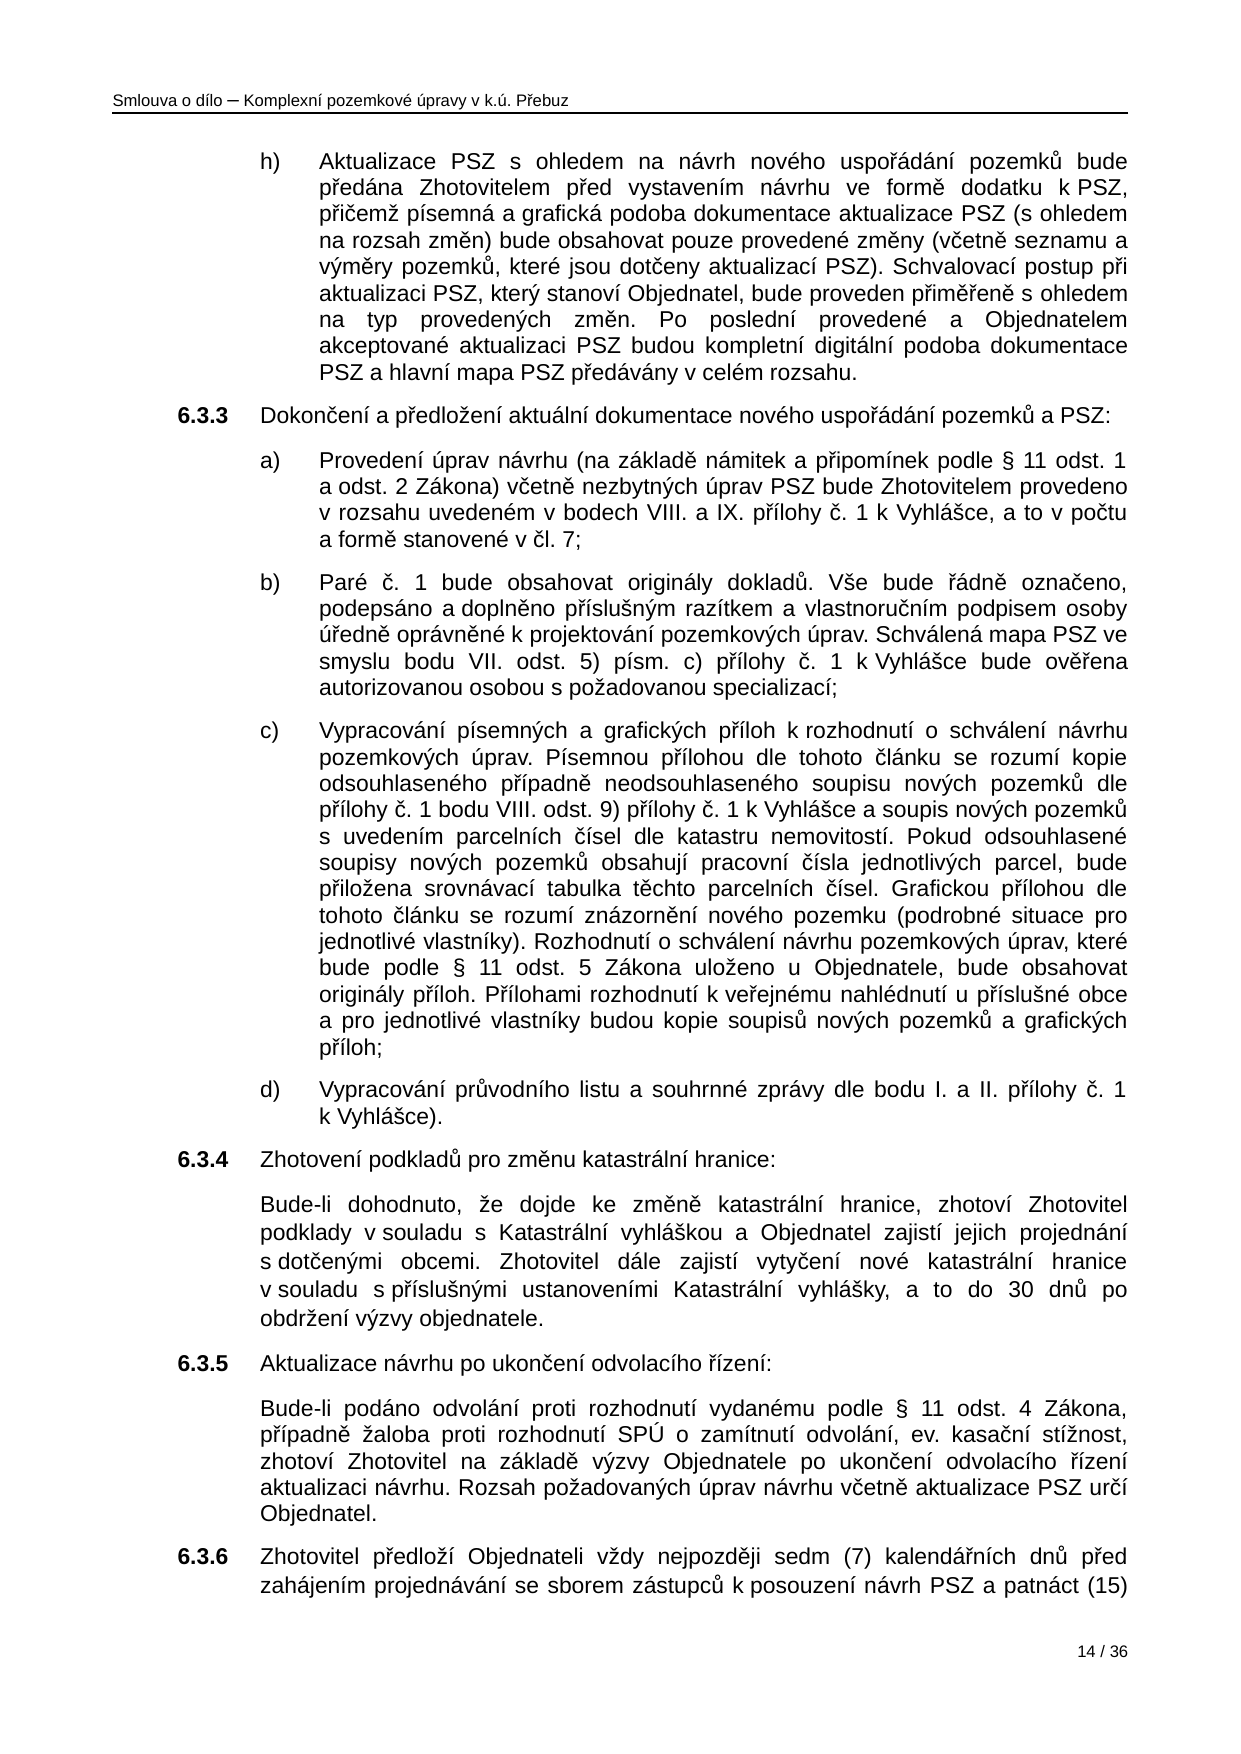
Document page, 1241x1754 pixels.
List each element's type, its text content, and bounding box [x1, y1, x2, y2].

text Dokončení a předložení aktuální dokumentace nového uspořádání pozemků a PSZ: [177, 402, 1128, 428]
text Zhotovení podkladů pro změnu katastrální hranice: [177, 1146, 1128, 1172]
list Provedení úprav návrhu (na základě námitek a připomínek podle § 11 odst. 1 a odst. 2 Zákona) včetně nezbytných úprav PSZ bude Zhotovitelem provedeno v rozsahu uvedeném v bodech VIII. a IX. přílohy č. 1 k Vyhlášce, a to v počtu a formě stanovené v čl. 7; [260, 447, 1128, 552]
list Aktualizace PSZ s ohledem na návrh nového uspořádání pozemků bude předána Zhotovitelem před vystavením návrhu ve formě dodatku k PSZ, přičemž písemná a grafická podoba dokumentace aktualizace PSZ (s ohledem na rozsah změn) bude obsahovat pouze provedené změny (včetně seznamu a výměry pozemků, které jsou dotčeny aktualizací PSZ). Schvalovací postup při aktualizaci PSZ, který stanoví Objednatel, bude proveden přiměřeně s ohledem na typ provedených změn. Po poslední provedené a Objednatelem akceptované aktualizaci PSZ budou kompletní digitální podoba dokumentace PSZ a hlavní mapa PSZ předávány v celém rozsahu. [260, 148, 1128, 385]
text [177, 1543, 1128, 1598]
list Paré č. 1 bude obsahovat originály dokladů. Vše bude řádně označeno, podepsáno a doplněno příslušným razítkem a vlastnoručním podpisem osoby úředně oprávněné k projektování pozemkových úprav. Schválená mapa PSZ ve smyslu bodu VII. odst. 5) písm. c) přílohy č. 1 k Vyhlášce bude ověřena autorizovanou osobou s požadovanou specializací; [260, 569, 1128, 701]
text Aktualizace návrhu po ukončení odvolacího řízení: [177, 1350, 1128, 1376]
list Bude-li dohodnuto, že dojde ke změně katastrální hranice, zhotoví Zhotovitel podklady v souladu s Katastrální vyhláškou a Objednatel zajistí jejich projednání s dotčenými obcemi. Zhotovitel dále zajistí vytyčení nové katastrální hranice v souladu s příslušnými ustanoveními Katastrální vyhlášky, a to do 30 dnů po obdržení výzvy objednatele. [260, 1191, 1128, 1331]
list Vypracování průvodního listu a souhrnné zprávy dle bodu I. a II. přílohy č. 1 k Vyhlášce). [260, 1076, 1128, 1129]
list Vypracování písemných a grafických příloh k rozhodnutí o schválení návrhu pozemkových úprav. Písemnou přílohou dle tohoto článku se rozumí kopie odsouhlaseného případně neodsouhlaseného soupisu nových pozemků dle přílohy č. 1 bodu VIII. odst. 9) přílohy č. 1 k Vyhlášce a soupis nových pozemků s uvedením parcelních čísel dle katastru nemovitostí. Pokud odsouhlasené soupisy nových pozemků obsahují pracovní čísla jednotlivých parcel, bude přiložena srovnávací tabulka těchto parcelních čísel. Grafickou přílohou dle tohoto článku se rozumí znázornění nového pozemku (podrobné situace pro jednotlivé vlastníky). Rozhodnutí o schválení návrhu pozemkových úprav, které bude podle § 11 odst. 5 Zákona uloženo u Objednatele, bude obsahovat originály příloh. Přílohami rozhodnutí k veřejnému nahlédnutí u příslušné obce a pro jednotlivé vlastníky budou kopie soupisů nových pozemků a grafických příloh; [260, 717, 1128, 1060]
list Bude-li podáno odvolání proti rozhodnutí vydanému podle § 11 odst. 4 Zákona, případně žaloba proti rozhodnutí SPÚ o zamítnutí odvolání, ev. kasační stížnost, zhotoví Zhotovitel na základě výzvy Objednatele po ukončení odvolacího řízení aktualizaci návrhu. Rozsah požadovaných úprav návrhu včetně aktualizace PSZ určí Objednatel. [260, 1395, 1128, 1527]
